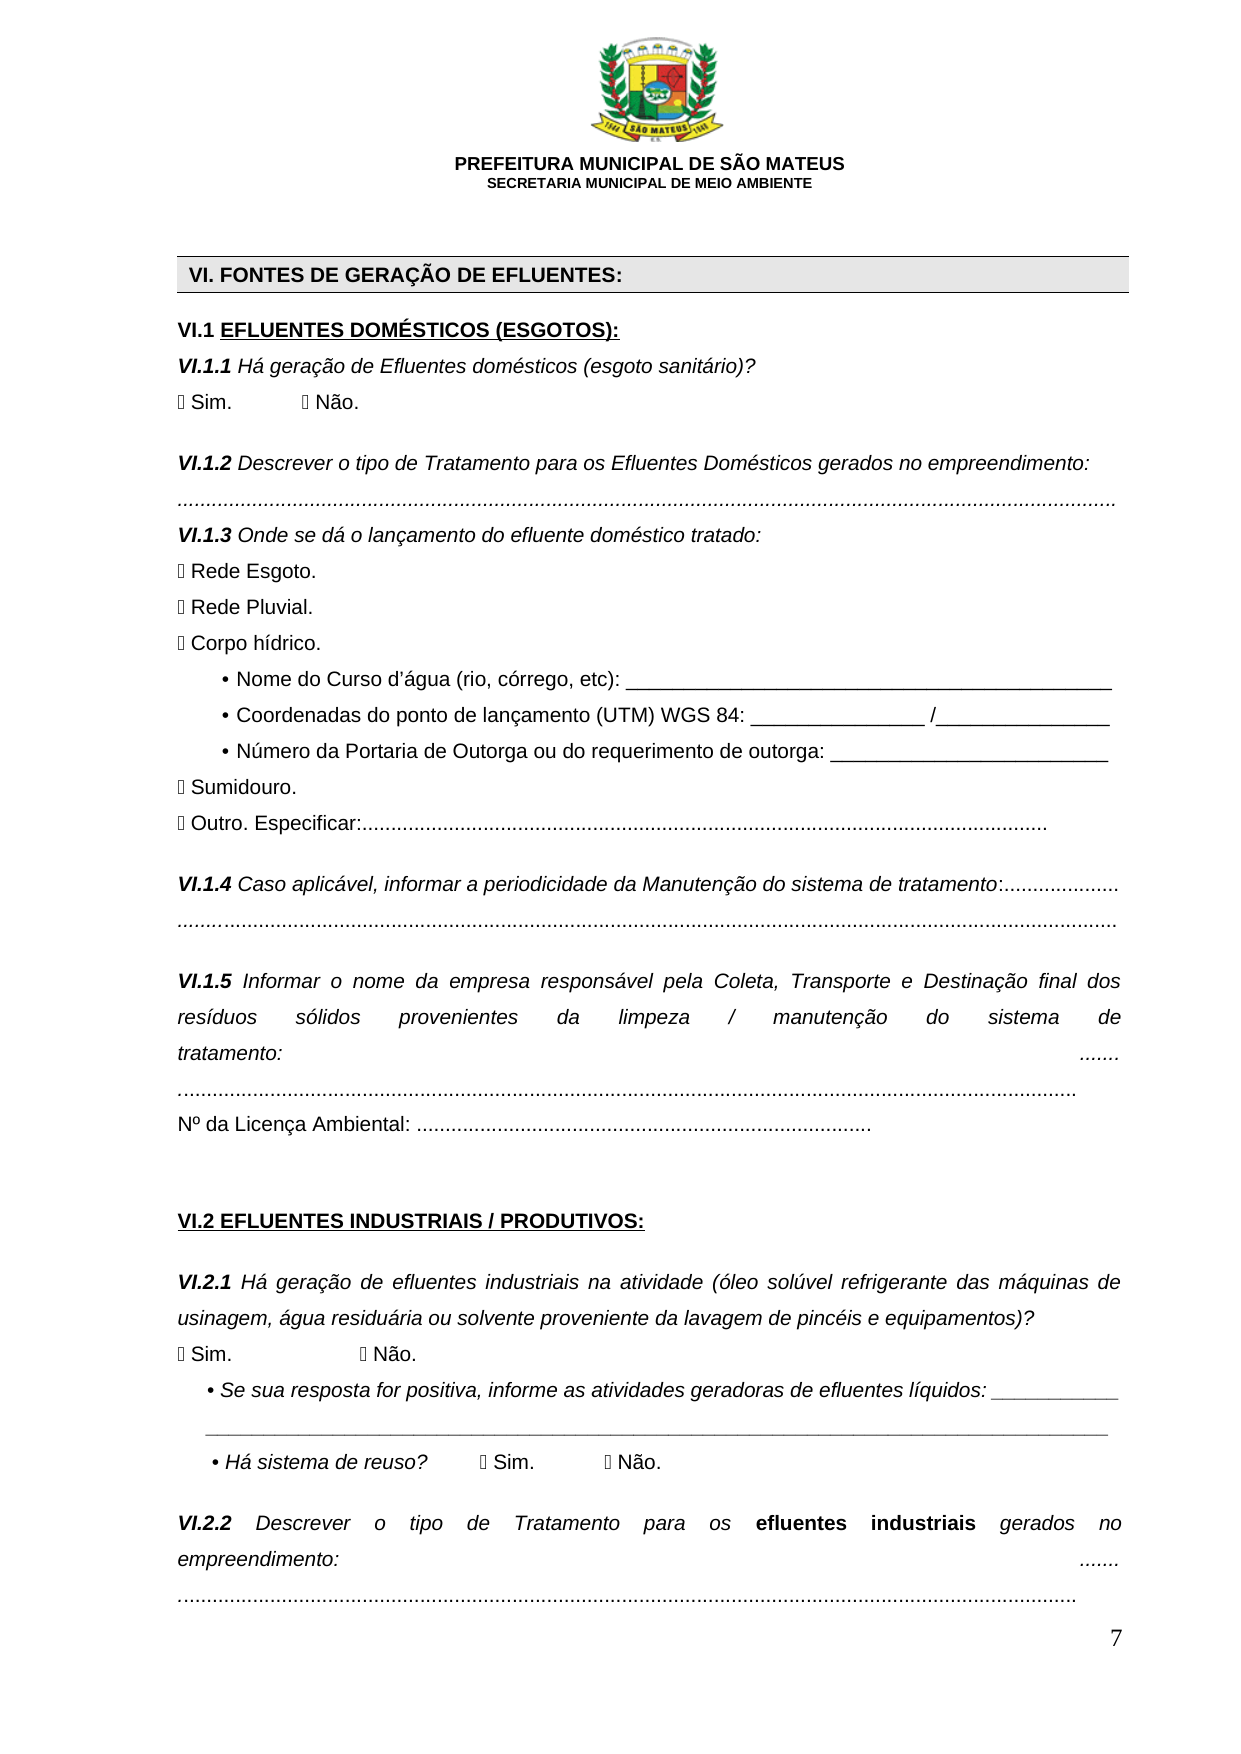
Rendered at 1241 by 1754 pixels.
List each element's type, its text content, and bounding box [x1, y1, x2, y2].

text • Se sua resposta for positiva, informe as atividades geradoras de efluentes líquidos: ___________ [207, 1378, 1122, 1402]
table_header VI. FONTES DE GERAÇÃO DE EFLUENTES: [177, 257, 1129, 292]
text ______________________________________________________________________________ [207, 1414, 1122, 1438]
text Sim. Não. [177, 390, 1122, 414]
text VI.1.4 Caso aplicável, informar a periodicidade da Manutenção do sistema de tratamento:.................... [177, 872, 1122, 896]
text ................................................................................................................................................................... [177, 487, 1122, 511]
text Sumidouro. [177, 774, 1122, 799]
text VI.1.5 Informar o nome da empresa responsável pela Coleta, Transporte e Destinação final dos resíduos sólidos provenientes da limpeza / manutenção do sistema de tratamento: ................................................................................................................................................................... [177, 968, 1122, 1100]
text VI.1.2 Descrever o tipo de Tratamento para os Efluentes Domésticos gerados no empreendimento: [177, 451, 1122, 475]
text Sim. Não. [177, 1342, 1122, 1366]
text VI.1.1 Há geração de Efluentes domésticos (esgoto sanitário)? [177, 354, 1122, 378]
text Outro. Especificar:....................................................................................................................... [177, 811, 1122, 835]
picture [590, 36, 724, 142]
text ................................................................................................................................................................... [177, 908, 1122, 932]
text VI.2.1 Há geração de efluentes industriais na atividade (óleo solúvel refrigerante das máquinas de usinagem, água residuária ou solvente proveniente da lavagem de pincéis e equipamentos)? [177, 1270, 1122, 1330]
text Nº da Licença Ambiental: ............................................................................... [177, 1112, 1122, 1136]
text • Número da Portaria de Outorga ou do requerimento de outorga: ________________________ [222, 739, 1122, 763]
text VI.1 EFLUENTES DOMÉSTICOS (ESGOTOS): [177, 318, 1122, 342]
text Corpo hídrico. [177, 631, 1122, 655]
text • Há sistema de reuso? Sim. Não. [177, 1450, 1122, 1474]
text • Nome do Curso d’água (rio, córrego, etc): __________________________________________ [222, 667, 1122, 691]
text VI.1.3 Onde se dá o lançamento do efluente doméstico tratado: [177, 523, 1122, 547]
text VI.2 EFLUENTES INDUSTRIAIS / PRODUTIVOS: [177, 1209, 1122, 1233]
text Rede Esgoto. [177, 559, 1122, 583]
text • Coordenadas do ponto de lançamento (UTM) WGS 84: _______________ /_______________ [222, 703, 1122, 727]
text Rede Pluvial. [177, 595, 1122, 619]
text VI.2.2 Descrever o tipo de Tratamento para os efluentes industriais gerados no empreendimento: ................................................................................................................................................................... [177, 1511, 1122, 1607]
